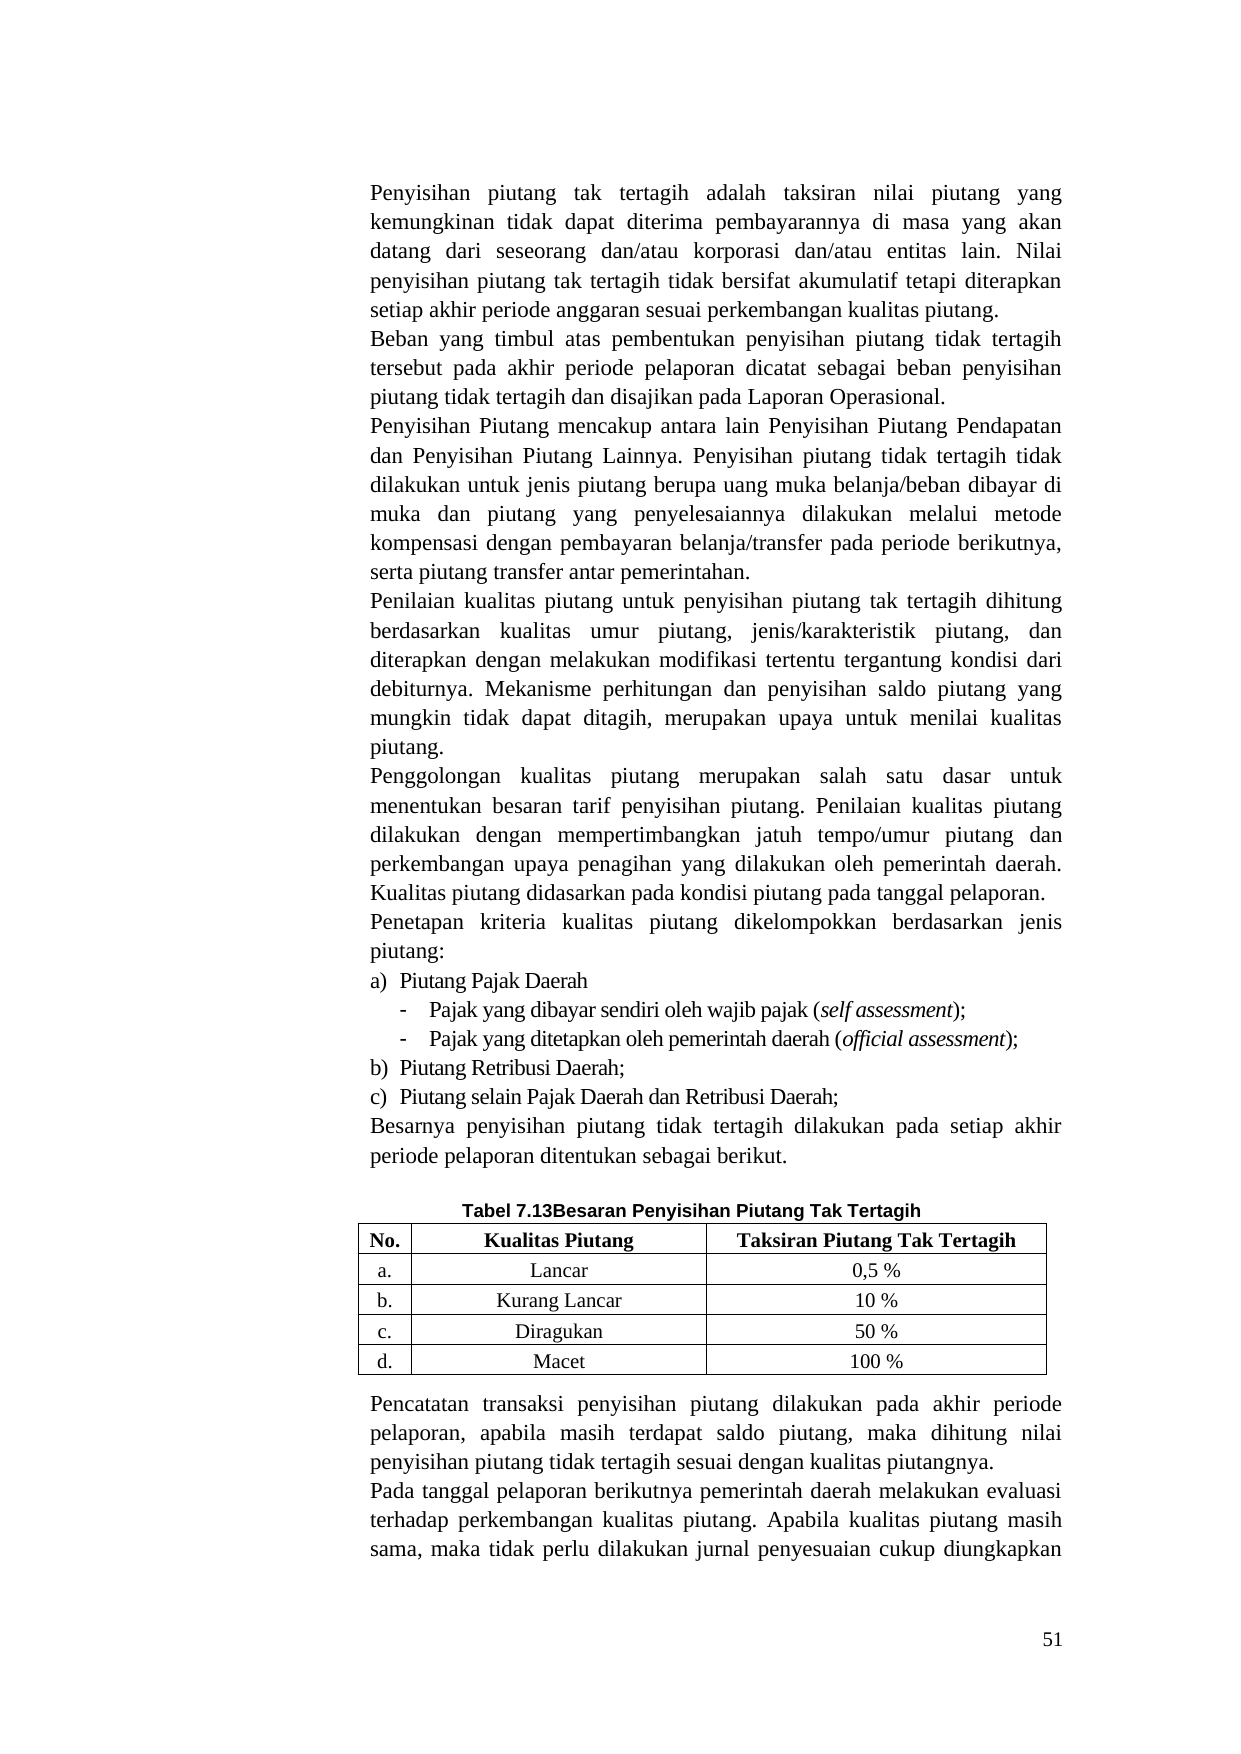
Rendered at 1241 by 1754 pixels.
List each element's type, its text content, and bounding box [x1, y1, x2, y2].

list Beban yang timbul atas pembentukan penyisihan piutang tidak tertagih tersebut pada akhir periode pelaporan dicatat sebagai beban penyisihan piutang tidak tertagih dan disajikan pada Laporan Operasional. [370, 323, 1063, 411]
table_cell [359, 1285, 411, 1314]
list Pajak yang ditetapkan oleh pemerintah daerah (official assessment); [399, 1023, 1063, 1052]
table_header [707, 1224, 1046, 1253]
list Besarnya penyisihan piutang tidak tertagih dilakukan pada setiap akhir periode pelaporan ditentukan sebagai berikut. [370, 1111, 1063, 1169]
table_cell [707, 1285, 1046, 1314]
list Penyisihan Piutang mencakup antara lain Penyisihan Piutang Pendapatan dan Penyisihan Piutang Lainnya. Penyisihan piutang tidak tertagih tidak dilakukan untuk jenis piutang berupa uang muka belanja/beban dibayar di muka dan piutang yang penyelesaiannya dilakukan melalui metode kompensasi dengan pembayaran belanja/transfer pada periode berikutnya, serta piutang transfer antar pemerintahan. [370, 411, 1063, 586]
list Penetapan kriteria kualitas piutang dikelompokkan berdasarkan jenis piutang: [370, 906, 1063, 965]
list Penilaian kualitas piutang untuk penyisihan piutang tak tertagih dihitung berdasarkan kualitas umur piutang, jenis/karakteristik piutang, dan diterapkan dengan melakukan modifikasi tertentu tergantung kondisi dari debiturnya. Mekanisme perhitungan dan penyisihan saldo piutang yang mungkin tidak dapat ditagih, merupakan upaya untuk menilai kualitas piutang. [370, 586, 1063, 761]
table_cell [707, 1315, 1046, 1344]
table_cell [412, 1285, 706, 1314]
list Pajak yang dibayar sendiri oleh wajib pajak (self assessment); [399, 994, 1063, 1023]
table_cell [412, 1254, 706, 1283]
list Penggolongan kualitas piutang merupakan salah satu dasar untuk menentukan besaran tarif penyisihan piutang. Penilaian kualitas piutang dilakukan dengan mempertimbangkan jatuh tempo/umur piutang dan perkembangan upaya penagihan yang dilakukan oleh pemerintah daerah. Kualitas piutang didasarkan pada kondisi piutang pada tanggal pelaporan. [370, 761, 1063, 906]
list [370, 1475, 1063, 1563]
list Piutang Pajak Daerah [370, 965, 1063, 994]
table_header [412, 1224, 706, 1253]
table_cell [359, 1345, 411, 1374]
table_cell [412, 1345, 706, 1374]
list Piutang selain Pajak Daerah dan Retribusi Daerah; [370, 1081, 1063, 1111]
list Tabel 7.13Besaran Penyisihan Piutang Tak Tertagih [445, 1194, 1063, 1223]
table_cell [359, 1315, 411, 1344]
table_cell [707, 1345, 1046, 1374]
list Pencatatan transaksi penyisihan piutang dilakukan pada akhir periode pelaporan, apabila masih terdapat saldo piutang, maka dihitung nilai penyisihan piutang tidak tertagih sesuai dengan kualitas piutangnya. [370, 1388, 1063, 1475]
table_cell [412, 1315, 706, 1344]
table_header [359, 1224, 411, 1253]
list Penyisihan piutang tak tertagih adalah taksiran nilai piutang yang kemungkinan tidak dapat diterima pembayarannya di masa yang akan datang dari seseorang dan/atau korporasi dan/atau entitas lain. Nilai penyisihan piutang tak tertagih tidak bersifat akumulatif tetapi diterapkan setiap akhir periode anggaran sesuai perkembangan kualitas piutang. [370, 177, 1063, 323]
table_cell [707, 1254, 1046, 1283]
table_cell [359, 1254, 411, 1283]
list Piutang Retribusi Daerah; [370, 1052, 1063, 1081]
